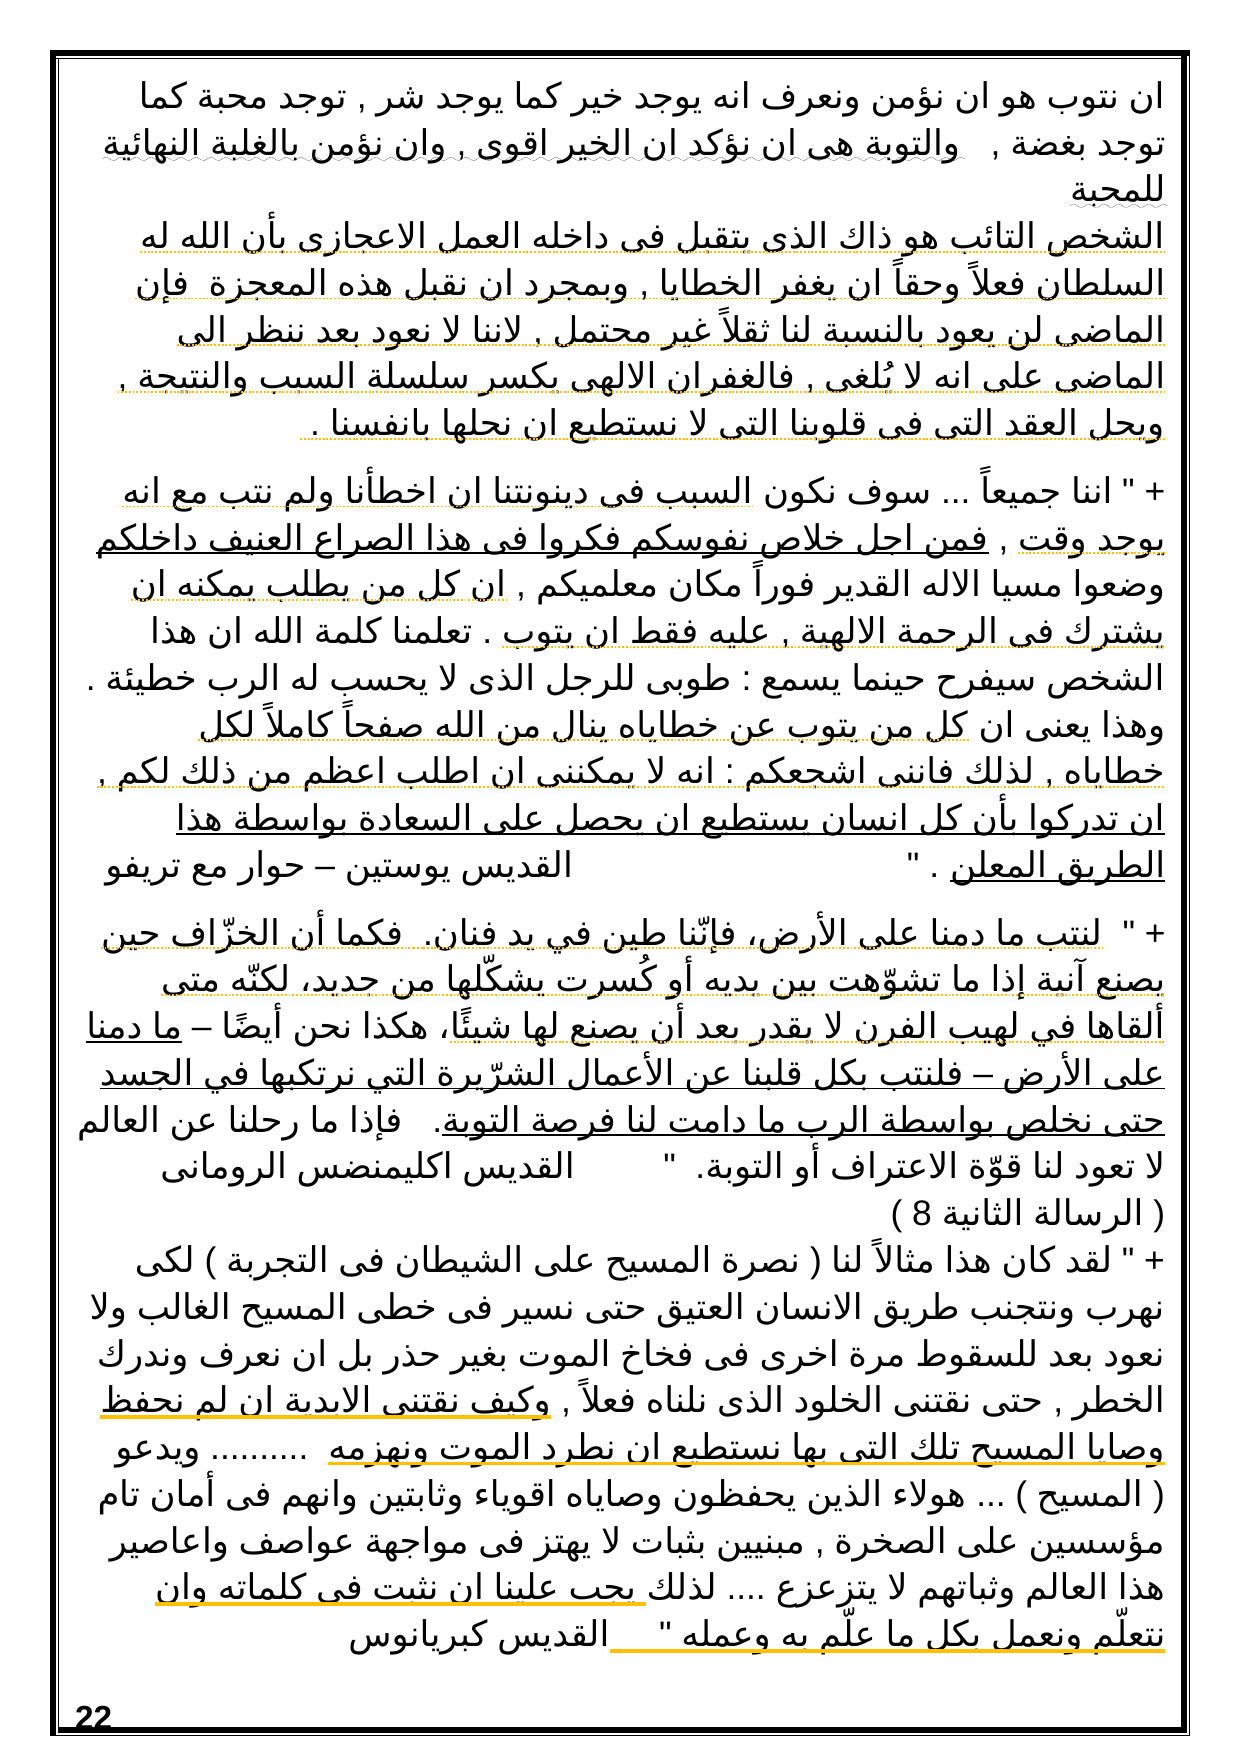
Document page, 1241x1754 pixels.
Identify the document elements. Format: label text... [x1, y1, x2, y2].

text ان نتوب هو ان نؤمن ونعرف انه يوجد خير كما يوجد شر , توجد محبة كما توجد بغضة , والتوبة هى ان نؤكد ان الخير اقوى , وان نؤمن بالغلبة النهائية للمحبة [75, 75, 1165, 209]
text الشخص التائب هو ذاك الذى يتقبل فى داخله العمل الاعجازى بأن الله له السلطان فعلاً وحقاً ان يغفر الخطايا , وبمجرد ان نقبل هذه المعجزة فإن الماضى لن يعود بالنسبة لنا ثقلاً غير محتمل , لاننا لا نعود بعد ننظر الى الماضى على انه لا يُلغى , فالغفران الالهى يكسر سلسلة السبب والنتيجة , ويحل العقد التى فى قلوبنا التى لا نستطيع ان نحلها بانفسنا . [75, 215, 1165, 443]
text + " اننا جميعاً ... سوف نكون السبب فى دينونتنا ان اخطأنا ولم نتب مع انه يوجد وقت , فمن اجل خلاص نفوسكم فكروا فى هذا الصراع العنيف داخلكم وضعوا مسيا الاله القدير فوراً مكان معلميكم , ان كل من يطلب يمكنه ان يشترك فى الرحمة الالهية , عليه فقط ان يتوب . تعلمنا كلمة الله ان هذا الشخص سيفرح حينما يسمع : طوبى للرجل الذى لا يحسب له الرب خطيئة . وهذا يعنى ان كل من يتوب عن خطاياه ينال من الله صفحاً كاملاً لكل خطاياه , لذلك فاننى اشجعكم : انه لا يمكننى ان اطلب اعظم من ذلك لكم , ان تدركوا بأن كل انسان يستطيع ان يحصل على السعادة بواسطة هذا الطريق المعلن . " القديس يوستين – حوار مع تريفو [75, 470, 1165, 885]
text + " لنتب ما دمنا على الأرض، فإنّنا طين في يد فنان. فكما أن الخزّاف حين يصنع آنية إذا ما تشوّهت بين يديه أو كُسرت يشكّلها من جديد، لكنّه متى ألقاها في لهيب الفرن لا يقدر بعد أن يصنع لها شيئًا، هكذا نحن أيضًا – ما دمنا على الأرض – فلنتب بكل قلبنا عن الأعمال الشرّيرة التي نرتكبها في الجسد حتى نخلص بواسطة الرب ما دامت لنا فرصة التوبة. فإذا ما رحلنا عن العالم لا تعود لنا قوّة الاعتراف أو التوبة. " القديس اكليمنضس الرومانى ( الرسالة الثانية 8 ) [75, 912, 1165, 1233]
text + " لقد كان هذا مثالاً لنا ( نصرة المسيح على الشيطان فى التجربة ) لكى نهرب ونتجنب طريق الانسان العتيق حتى نسير فى خطى المسيح الغالب ولا نعود بعد للسقوط مرة اخرى فى فخاخ الموت بغير حذر بل ان نعرف وندرك الخطر , حتى نقتنى الخلود الذى نلناه فعلاً , وكيف نقتنى الابدية ان لم نحفظ وصايا المسيح تلك التى بها نستطيع ان نطرد الموت ونهزمه .......... ويدعو ( المسيح ) ... هولاء الذين يحفظون وصاياه اقوياء وثابتين وانهم فى أمان تام مؤسسين على الصخرة , مبنيين بثبات لا يهتز فى مواجهة عواصف واعاصير هذا العالم وثباتهم لا يتزعزع .... لذلك يجب علينا ان نثبت فى كلماته وان نتعلّم ونعمل بكل ما علّم به وعمله " القديس كبريانوس [75, 1239, 1165, 1654]
